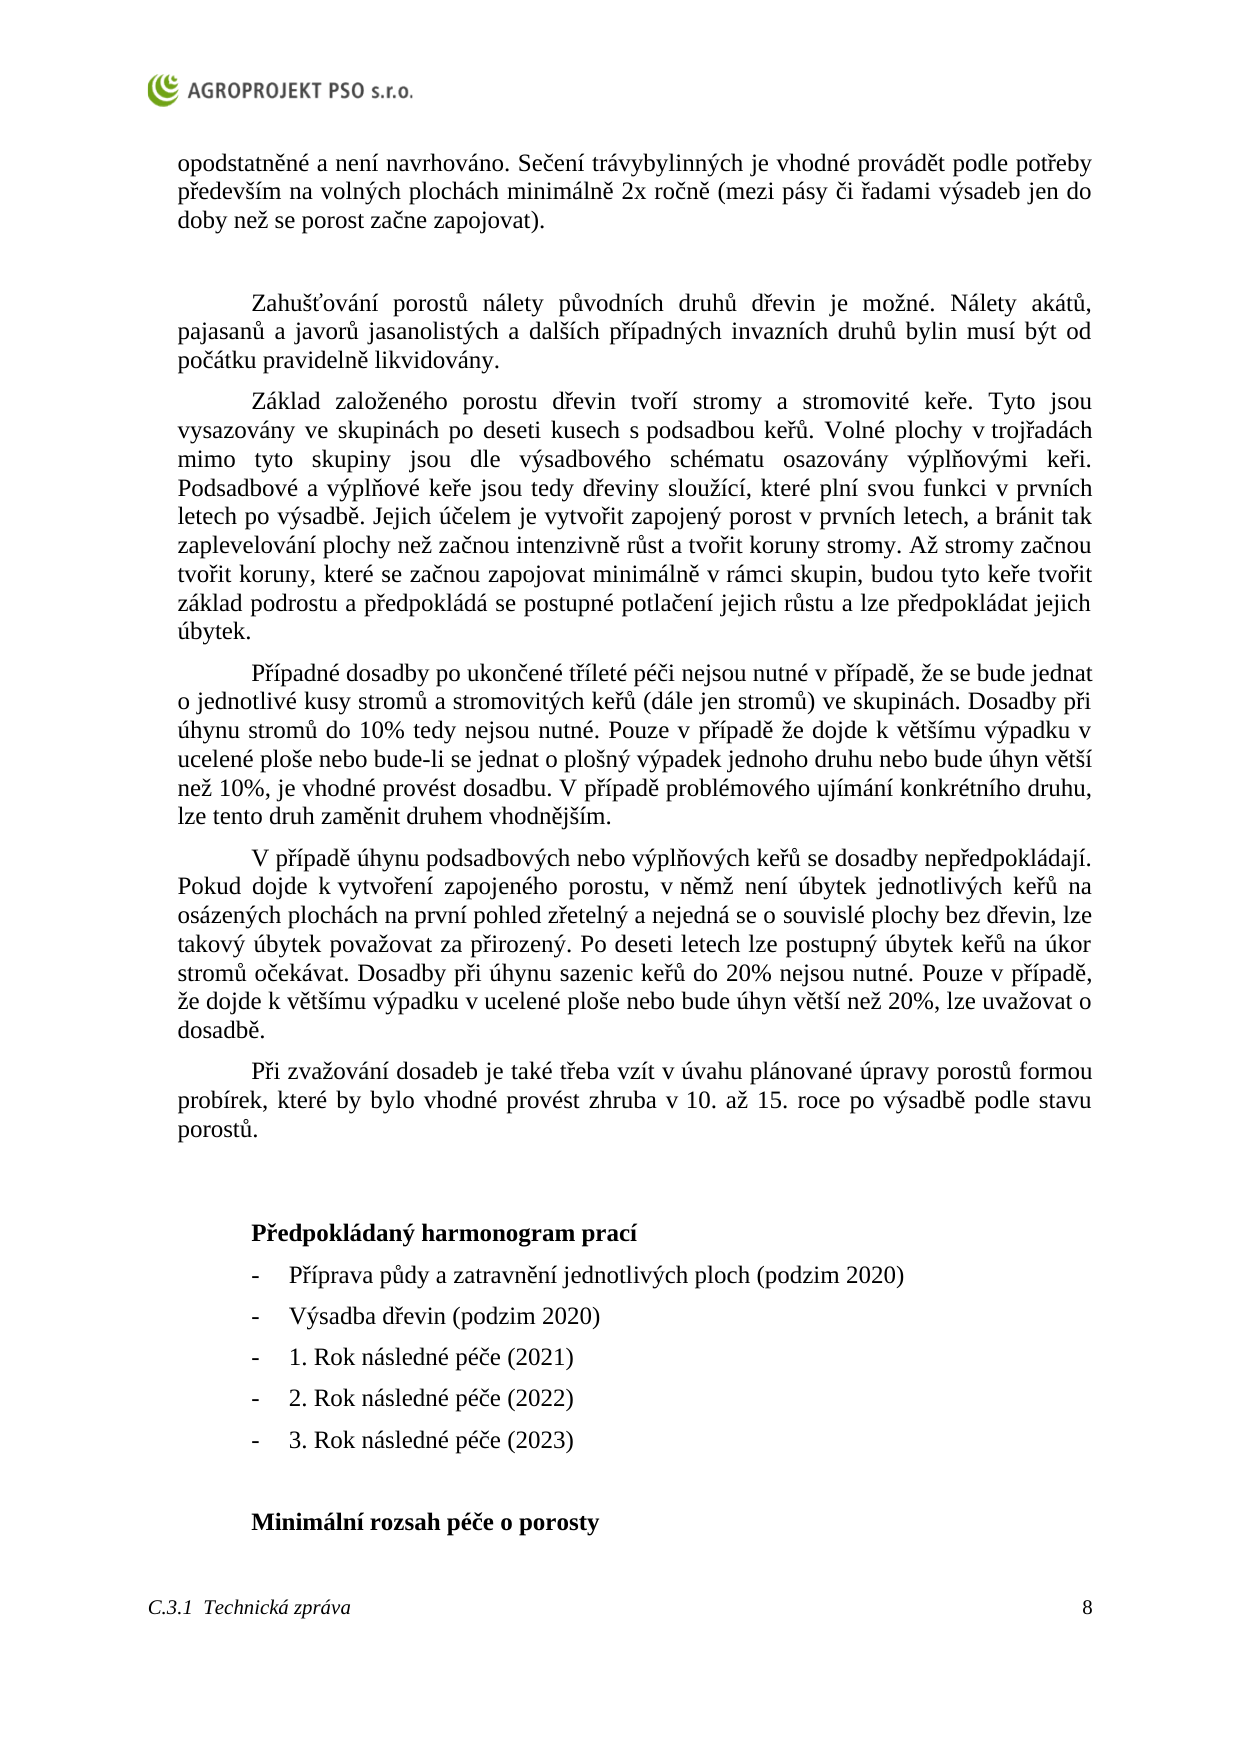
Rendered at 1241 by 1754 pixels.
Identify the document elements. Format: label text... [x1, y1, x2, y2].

list 3. Rok následné péče (2023) [251, 1425, 1092, 1453]
text Při zvažování dosadeb je také třeba vzít v úvahu plánované úpravy porostů formou probírek, které by bylo vhodné provést zhruba v 10. až 15. roce po výsadbě podle stavu porostů. [177, 1056, 1092, 1143]
text Předpokládaný harmonogram prací [177, 1218, 1092, 1247]
text V případě úhynu podsadbových nebo výplňových keřů se dosadby nepředpokládají. Pokud dojde k vytvoření zapojeného porostu, v němž není úbytek jednotlivých keřů na osázených plochách na první pohled zřetelný a nejedná se o souvislé plochy bez dřevin, lze takový úbytek považovat za přirozený. Po deseti letech lze postupný úbytek keřů na úkor stromů očekávat. Dosadby při úhynu sazenic keřů do 20% nejsou nutné. Pouze v případě, že dojde k většímu výpadku v ucelené ploše nebo bude úhyn větší než 20%, lze uvažovat o dosadbě. [177, 843, 1092, 1044]
list 1. Rok následné péče (2021) [251, 1342, 1092, 1371]
text Minimální rozsah péče o porosty [177, 1507, 1092, 1536]
list Výsadba dřevin (podzim 2020) [251, 1301, 1092, 1330]
picture [147, 73, 413, 107]
text Případné dosadby po ukončené tříleté péči nejsou nutné v případě, že se bude jednat o jednotlivé kusy stromů a stromovitých keřů (dále jen stromů) ve skupinách. Dosadby při úhynu stromů do 10% tedy nejsou nutné. Pouze v případě že dojde k většímu výpadku v ucelené ploše nebo bude-li se jednat o plošný výpadek jednoho druhu nebo bude úhyn větší než 10%, je vhodné provést dosadbu. V případě problémového ujímání konkrétního druhu, lze tento druh zaměnit druhem vhodnějším. [177, 658, 1092, 830]
list 2. Rok následné péče (2022) [251, 1383, 1092, 1412]
text Zahušťování porostů nálety původních druhů dřevin je možné. Nálety akátů, pajasanů a javorů jasanolistých a dalších případných invazních druhů bylin musí být od počátku pravidelně likvidovány. [177, 288, 1092, 374]
text Základ založeného porostu dřevin tvoří stromy a stromovité keře. Tyto jsou vysazovány ve skupinách po deseti kusech s podsadbou keřů. Volné plochy v trojřadách mimo tyto skupiny jsou dle výsadbového schématu osazovány výplňovými keři. Podsadbové a výplňové keře jsou tedy dřeviny sloužící, které plní svou funkci v prvních letech po výsadbě. Jejich účelem je vytvořit zapojený porost v prvních letech, a bránit tak zaplevelování plochy než začnou intenzivně růst a tvořit koruny stromy. Až stromy začnou tvořit koruny, které se začnou zapojovat minimálně v rámci skupin, budou tyto keře tvořit základ podrostu a předpokládá se postupné potlačení jejich růstu a lze předpokládat jejich úbytek. [177, 386, 1092, 645]
list Příprava půdy a zatravnění jednotlivých ploch (podzim 2020) [251, 1260, 1092, 1288]
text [177, 148, 1092, 234]
